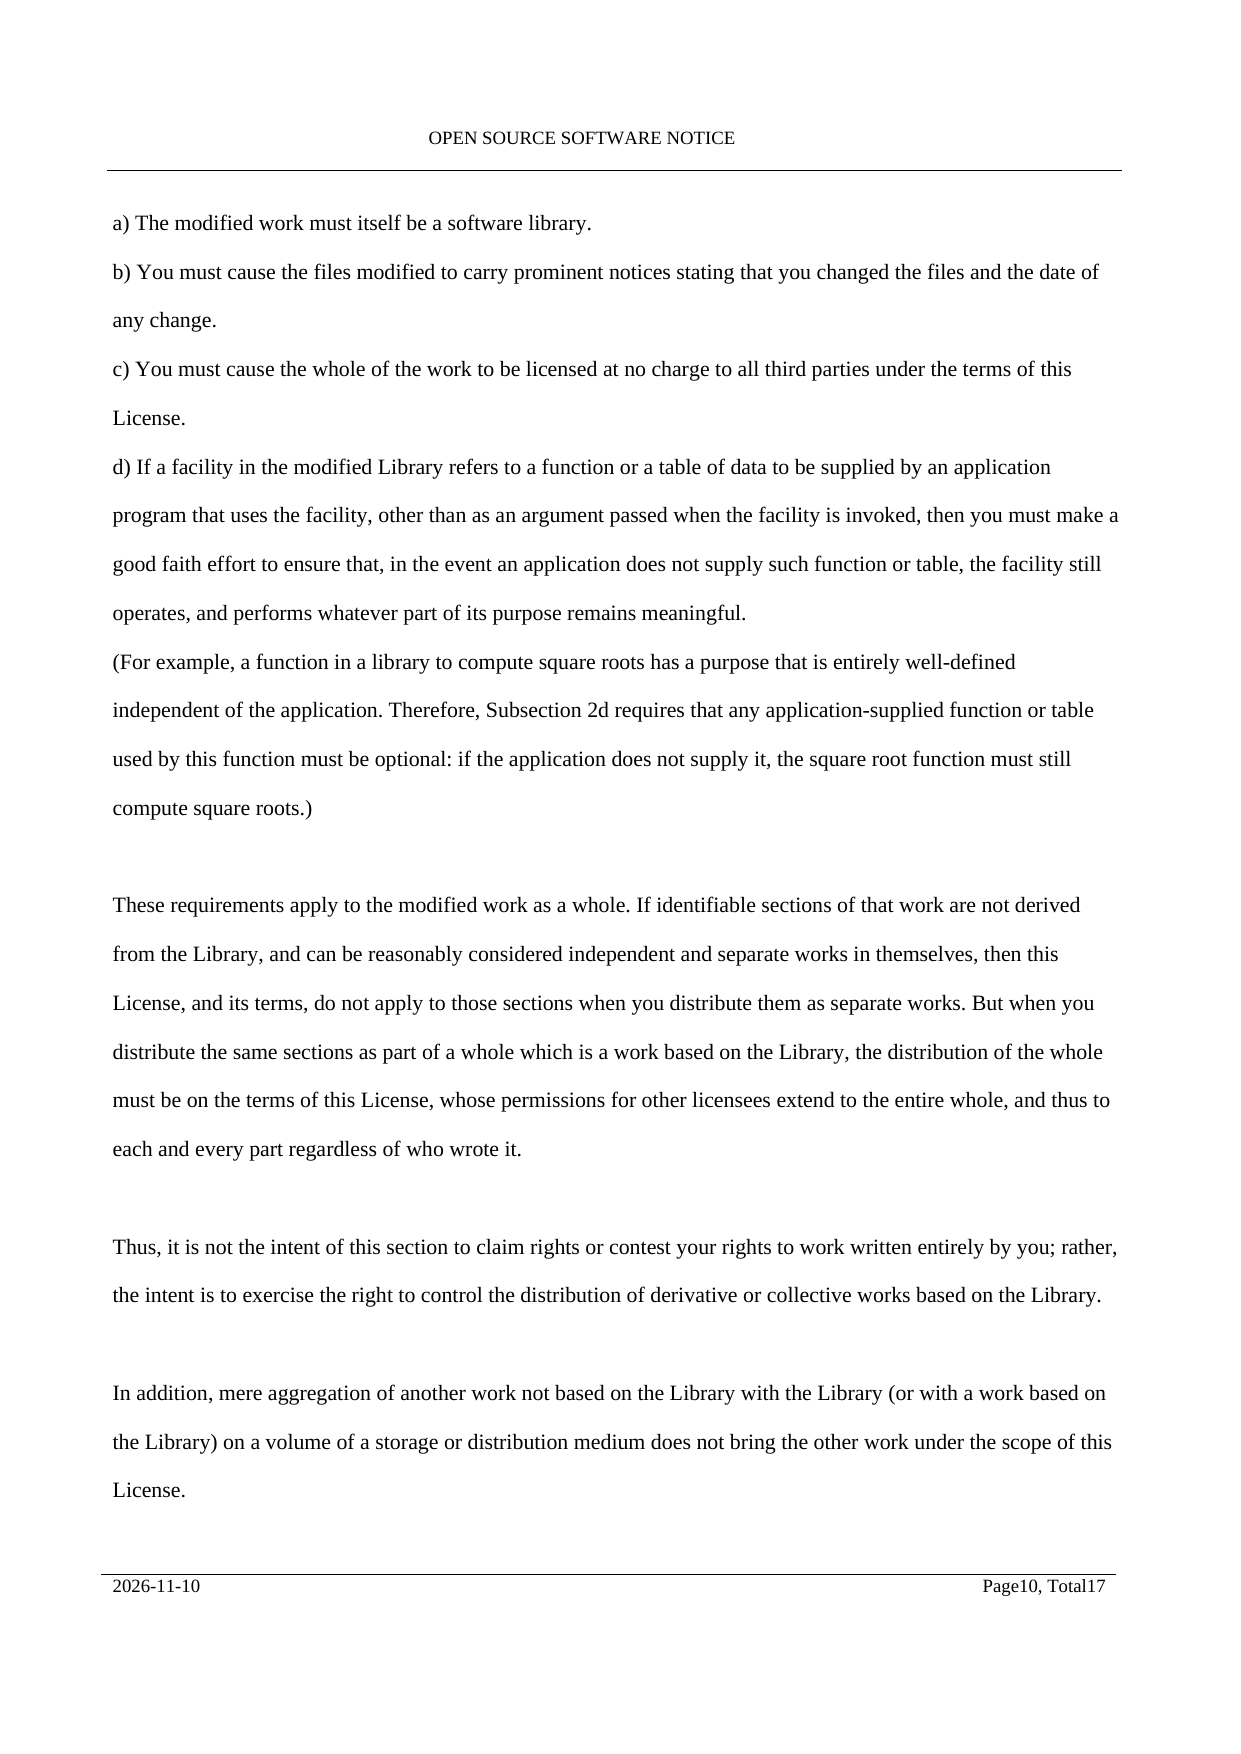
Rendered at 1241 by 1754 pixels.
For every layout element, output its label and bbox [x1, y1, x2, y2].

text [112, 206, 1128, 1506]
